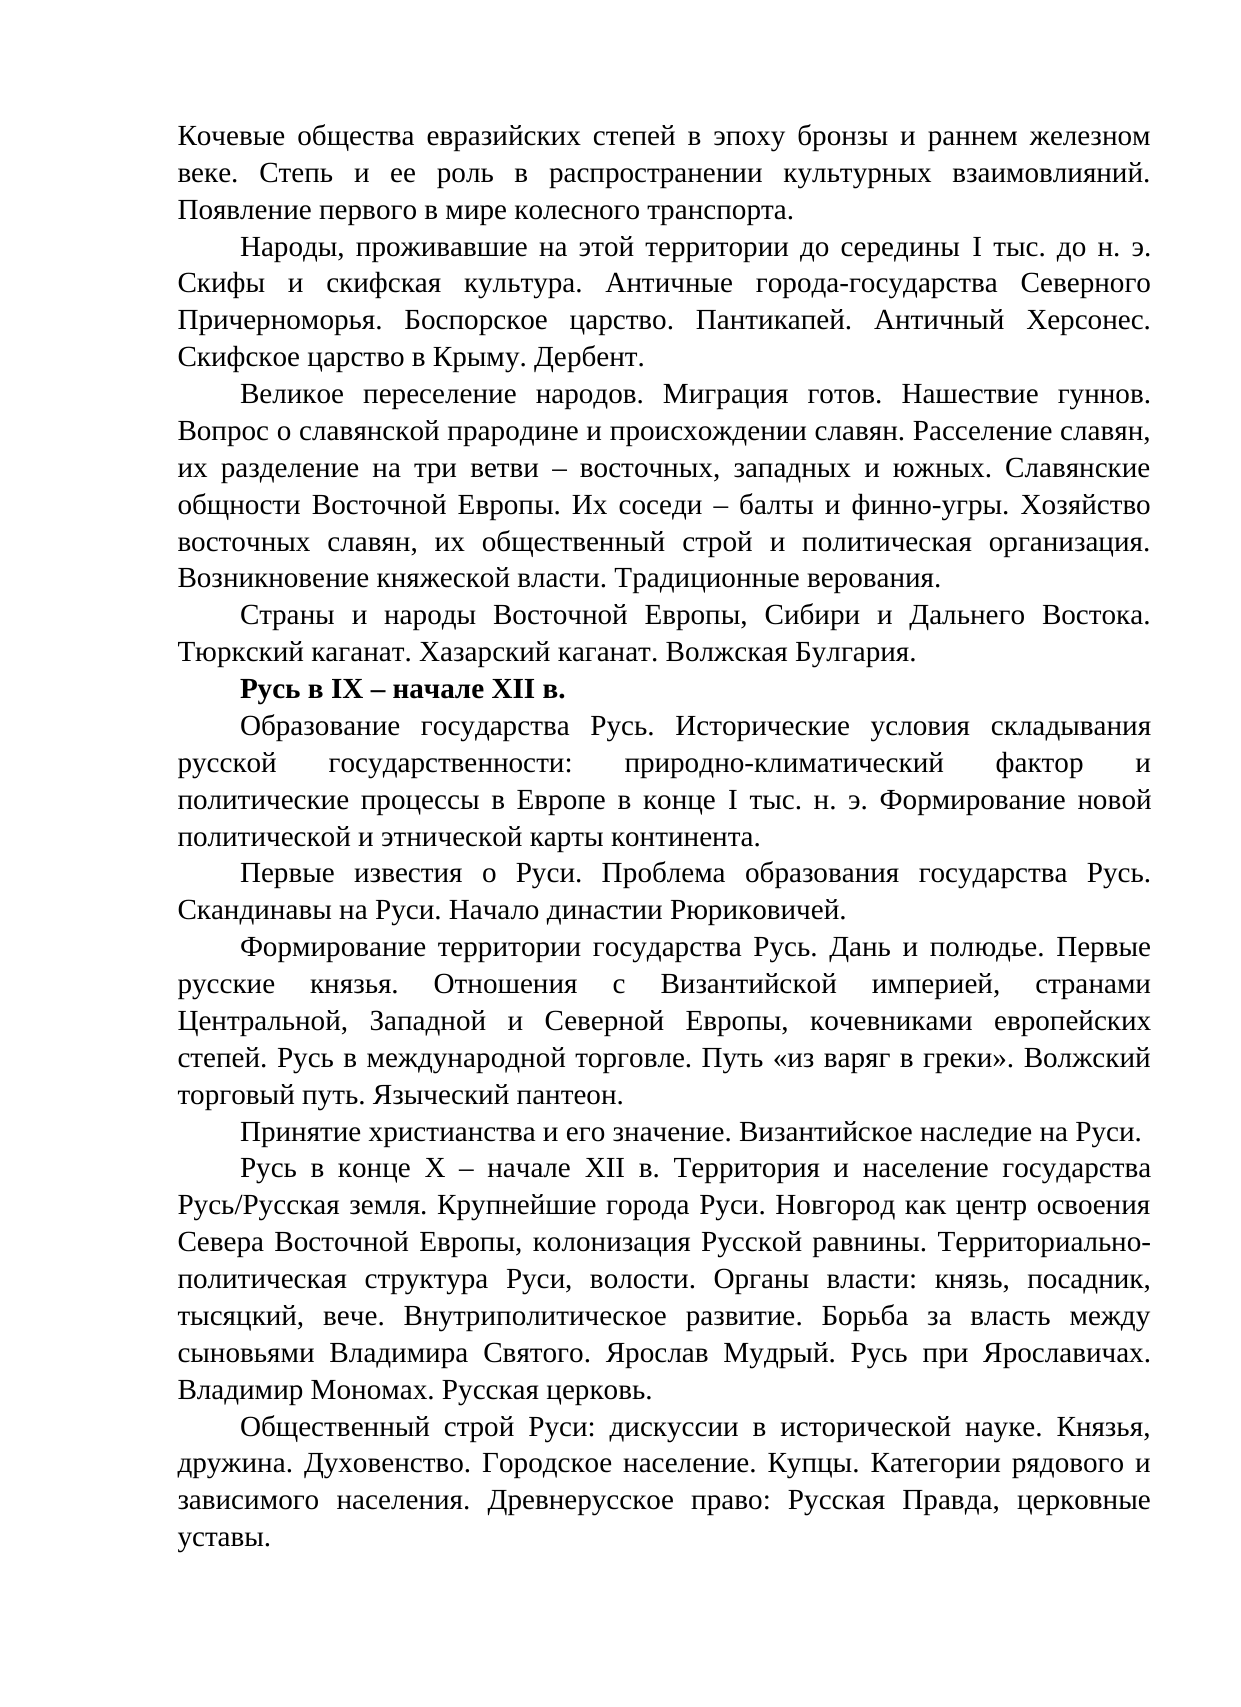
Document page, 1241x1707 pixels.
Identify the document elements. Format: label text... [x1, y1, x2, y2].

text Общественный строй Руси: дискуссии в исторической науке. Князья, дружина. Духовенство. Городское население. Купцы. Категории рядового и зависимого населения. Древнерусское право: Русская Правда, церковные уставы. [177, 1409, 1152, 1553]
text Русь в конце X – начале XII в. Территория и население государства Русь/Русская земля. Крупнейшие города Руси. Новгород как центр освоения Севера Восточной Европы, колонизация Русской равнины. Территориально-политическая структура Руси, волости. Органы власти: князь, посадник, тысяцкий, вече. Внутриполитическое развитие. Борьба за власть между сыновьями Владимира Святого. Ярослав Мудрый. Русь при Ярославичах. Владимир Мономах. Русская церковь. [177, 1151, 1152, 1405]
text Народы, проживавшие на этой территории до середины I тыс. до н. э. Скифы и скифская культура. Античные города-государства Северного Причерноморья. Боспорское царство. Пантикапей. Античный Херсонес. Скифское царство в Крыму. Дербент. [177, 229, 1152, 373]
text Великое переселение народов. Миграция готов. Нашествие гуннов. Вопрос о славянской прародине и происхождении славян. Расселение славян, их разделение на три ветви – восточных, западных и южных. Славянские общности Восточной Европы. Их соседи – балты и финно-угры. Хозяйство восточных славян, их общественный строй и политическая организация. Возникновение княжеской власти. Традиционные верования. [177, 376, 1152, 594]
text Образование государства Русь. Исторические условия складывания русской государственности: природно-климатический фактор и политические процессы в Европе в конце I тыс. н. э. Формирование новой политической и этнической карты континента. [177, 708, 1152, 852]
text Первые известия о Руси. Проблема образования государства Русь. Скандинавы на Руси. Начало династии Рюриковичей. [177, 856, 1152, 926]
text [177, 118, 1152, 225]
text Принятие христианства и его значение. Византийское наследие на Руси. [177, 1114, 1152, 1147]
text Русь в IX – начале XII в. [177, 671, 1152, 705]
text Формирование территории государства Русь. Дань и полюдье. Первые русские князья. Отношения с Византийской империей, странами Центральной, Западной и Северной Европы, кочевниками европейских степей. Русь в международной торговле. Путь «из варяг в греки». Волжский торговый путь. Языческий пантеон. [177, 929, 1152, 1110]
text Страны и народы Восточной Европы, Сибири и Дальнего Востока. Тюркский каганат. Хазарский каганат. Волжская Булгария. [177, 597, 1152, 668]
